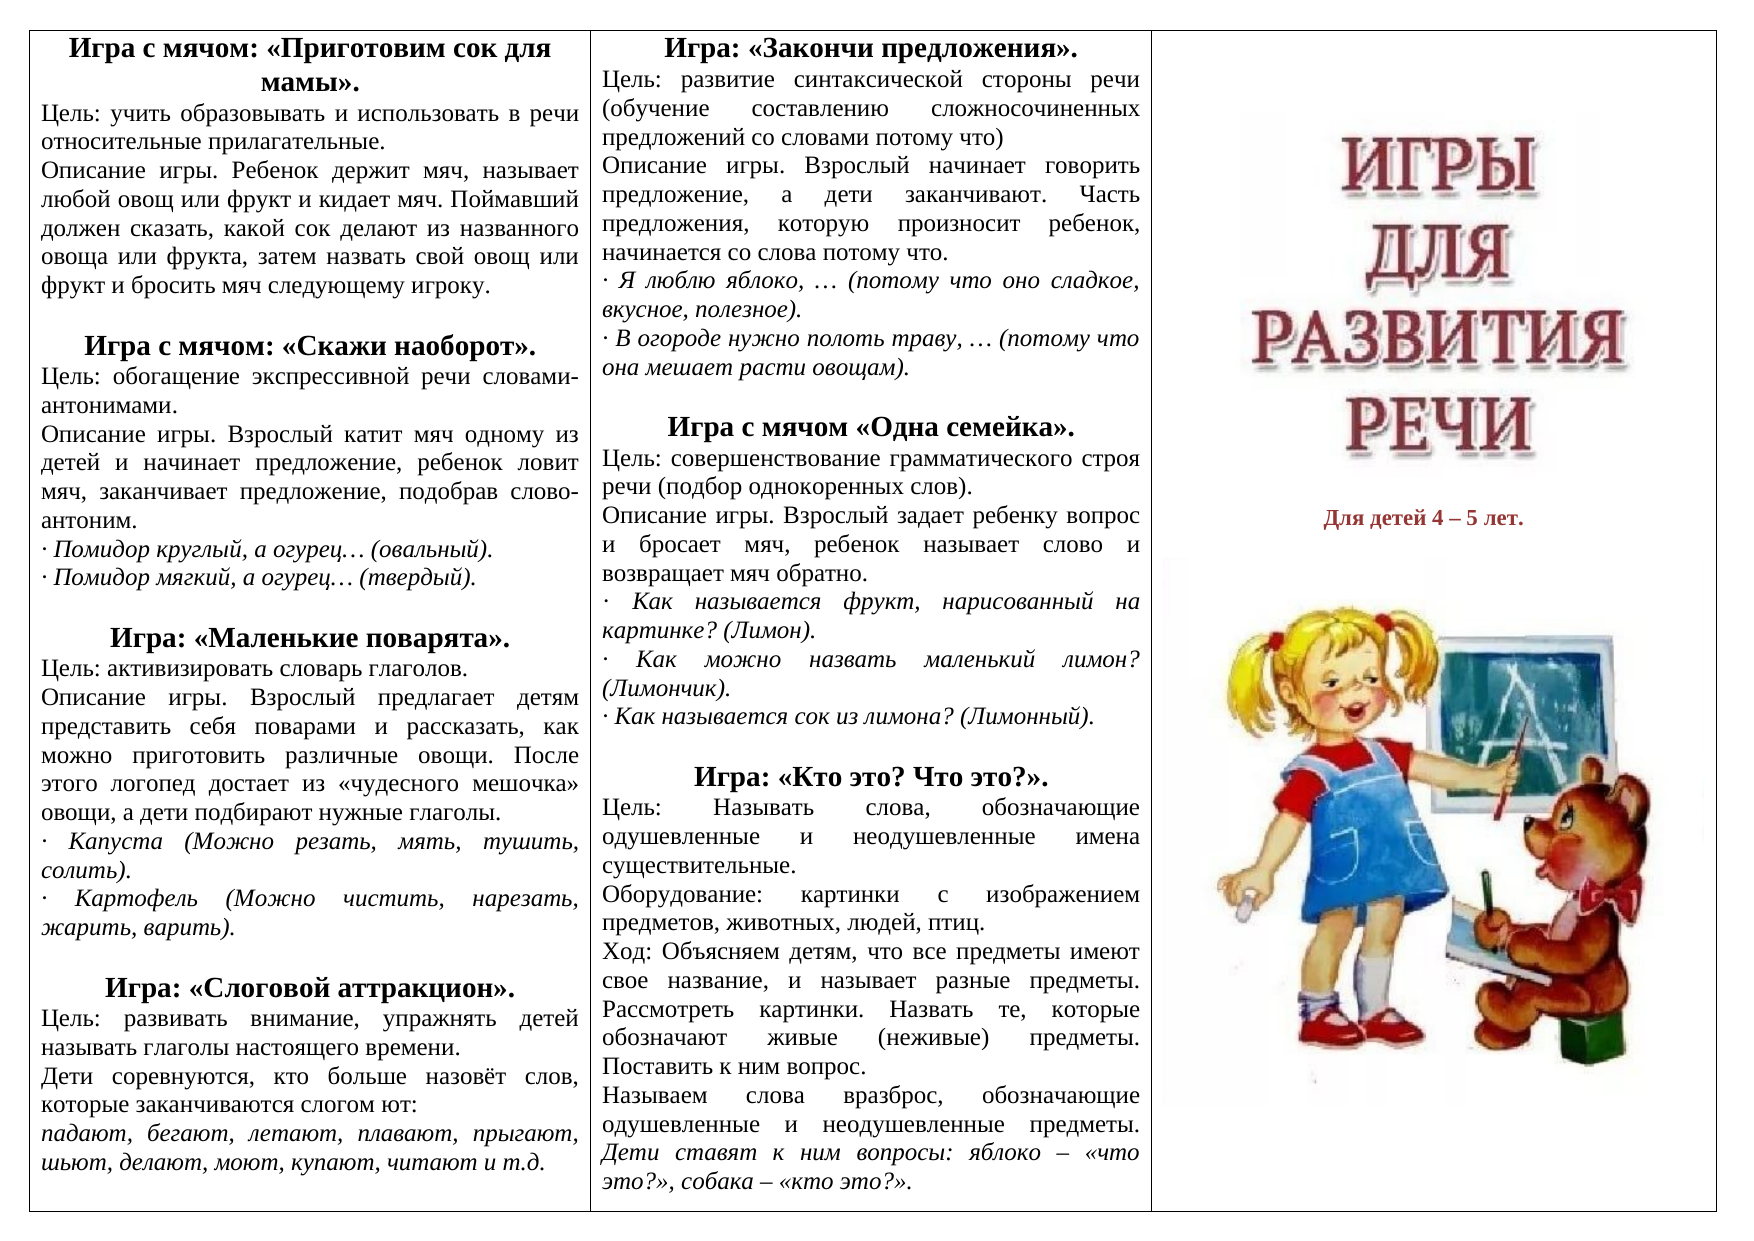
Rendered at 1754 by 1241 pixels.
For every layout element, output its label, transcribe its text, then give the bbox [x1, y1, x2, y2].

picture [1162, 557, 1705, 1106]
table_cell Игра: «Закончи предложения». Цель: развитие синтаксической стороны речи (обучение составлению сложносочиненных предложений со словами потому что) Описание игры. Взрослый начинает говорить предложение, а дети заканчивают. Часть предложения, которую произносит ребенок, начинается со слова потому что. · Я люблю яблоко, … (потому что оно сладкое, вкусное, полезное). · В огороде нужно полоть траву, … (потому что она мешает расти овощам). Игра с мячом «Одна семейка». Цель: совершенствование грамматического строя речи (подбор однокоренных слов). Описание игры. Взрослый задает ребенку вопрос и бросает мяч, ребенок называет слово и возвращает мяч обратно. · Как называется фрукт, нарисованный на картинке? (Лимон). · Как можно назвать маленький лимон? (Лимончик). · Как называется сок из лимона? (Лимонный). Игра: «Кто это? Что это?». Цель: Называть слова, обозначающие одушевленные и неодушевленные имена существительные. Оборудование: картинки с изображением предметов, животных, людей, птиц. Ход: Объясняем детям, что все предметы имеют свое название, и называет разные предметы. Рассмотреть картинки. Назвать те, которые обозначают живые (неживые) предметы. Поставить к ним вопрос. Называем слова вразброс, обозначающие одушевленные и неодушевленные предметы. Дети ставят к ним вопросы: яблоко – «что это?», собака – «кто это?». [591, 31, 1151, 1211]
picture [1214, 111, 1663, 478]
table_cell Для детей 4 – 5 лет. [1152, 31, 1716, 1211]
table_cell Игра с мячом: «Приготовим сок для мамы». Цель: учить образовывать и использовать в речи относительные прилагательные. Описание игры. Ребенок держит мяч, называет любой овощ или фрукт и кидает мяч. Поймавший должен сказать, какой сок делают из названного овоща или фрукта, затем назвать свой овощ или фрукт и бросить мяч следующему игроку. Игра с мячом: «Скажи наоборот». Цель: обогащение экспрессивной речи словами-антонимами. Описание игры. Взрослый катит мяч одному из детей и начинает предложение, ребенок ловит мяч, заканчивает предложение, подобрав слово-антоним. · Помидор круглый, а огурец… (овальный). · Помидор мягкий, а огурец… (твердый). Игра: «Маленькие поварята». Цель: активизировать словарь глаголов. Описание игры. Взрослый предлагает детям представить себя поварами и рассказать, как можно приготовить различные овощи. После этого логопед достает из «чудесного мешочка» овощи, а дети подбирают нужные глаголы. · Капуста (Можно резать, мять, тушить, солить). · Картофель (Можно чистить, нарезать, жарить, варить). Игра: «Слоговой аттракцион». Цель: развивать внимание, упражнять детей называть глаголы настоящего времени. Дети соревнуются, кто больше назовёт слов, которые заканчиваются слогом ют: падают, бегают, летают, плавают, прыгают, шьют, делают, моют, купают, читают и т.д. [30, 31, 590, 1211]
